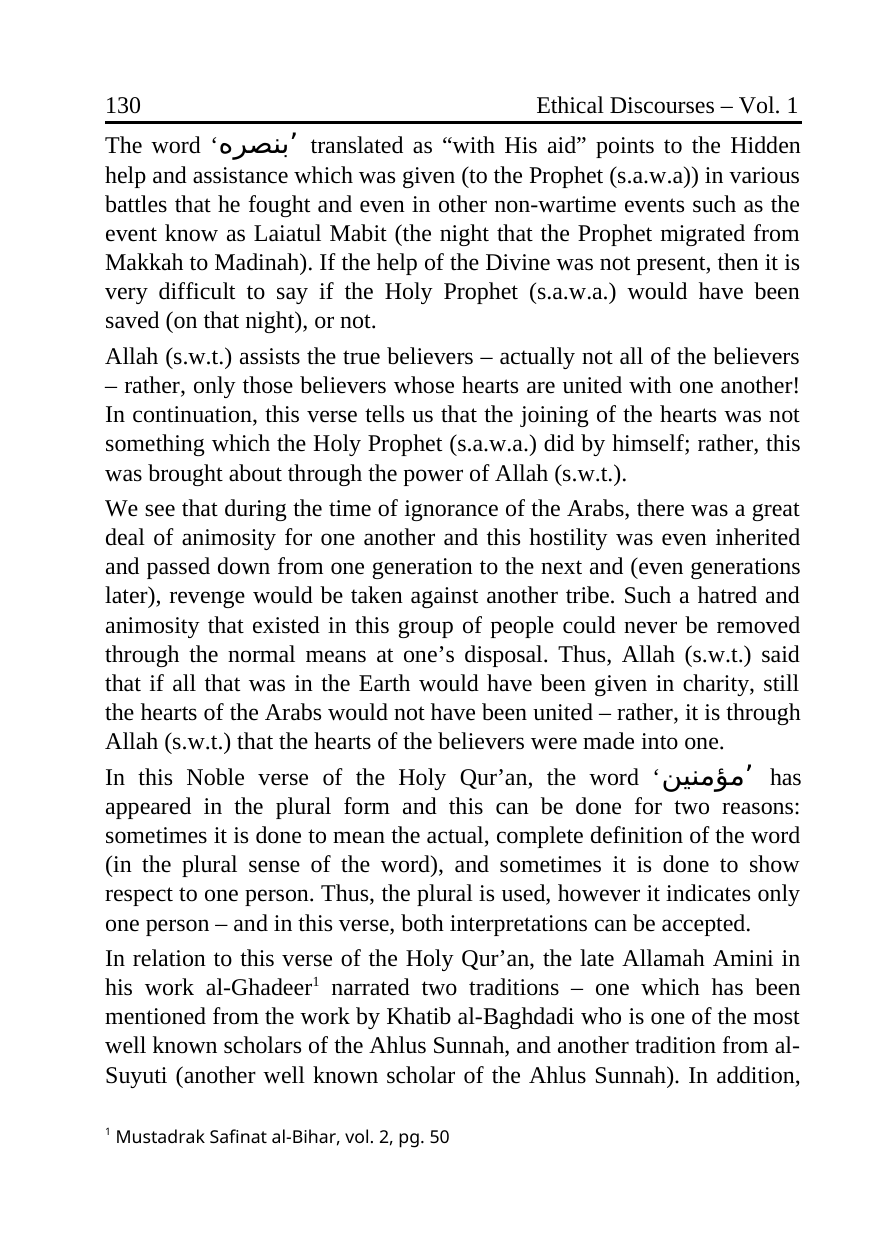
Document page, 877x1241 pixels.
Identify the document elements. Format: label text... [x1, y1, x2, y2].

text The word ‘بنصره’ translated as “with His aid” points to the Hidden help and assistance which was given (to the Prophet (s.a.w.a)) in various battles that he fought and even in other non-wartime events such as the event know as Laiatul Mabit (the night that the Prophet migrated from Makkah to Madinah). If the help of the Divine was not present, then it is very difficult to say if the Holy Prophet (s.a.w.a.) would have been saved (on that night), or not. [105, 131, 802, 335]
text Allah (s.w.t.) assists the true believers – actually not all of the believers – rather, only those believers whose hearts are united with one another! In continuation, this verse tells us that the joining of the hearts was not something which the Holy Prophet (s.a.w.a.) did by himself; rather, this was brought about through the power of Allah (s.w.t.). [105, 341, 802, 487]
text We see that during the time of ignorance of the Arabs, there was a great deal of animosity for one another and this hostility was even inherited and passed down from one generation to the next and (even generations later), revenge would be taken against another tribe. Such a hatred and animosity that existed in this group of people could never be removed through the normal means at one’s disposal. Thus, Allah (s.w.t.) said that if all that was in the Earth would have been given in charity, still the hearts of the Arabs would not have been united – rather, it is through Allah (s.w.t.) that the hearts of the believers were made into one. [105, 493, 802, 756]
text In this Noble verse of the Holy Qur’an, the word ‘مؤمنين’ has appeared in the plural form and this can be done for two reasons: sometimes it is done to mean the actual, complete definition of the word (in the plural sense of the word), and sometimes it is done to show respect to one person. Thus, the plural is used, however it indicates only one person – and in this verse, both interpretations can be accepted. [105, 762, 802, 937]
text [105, 943, 802, 1089]
